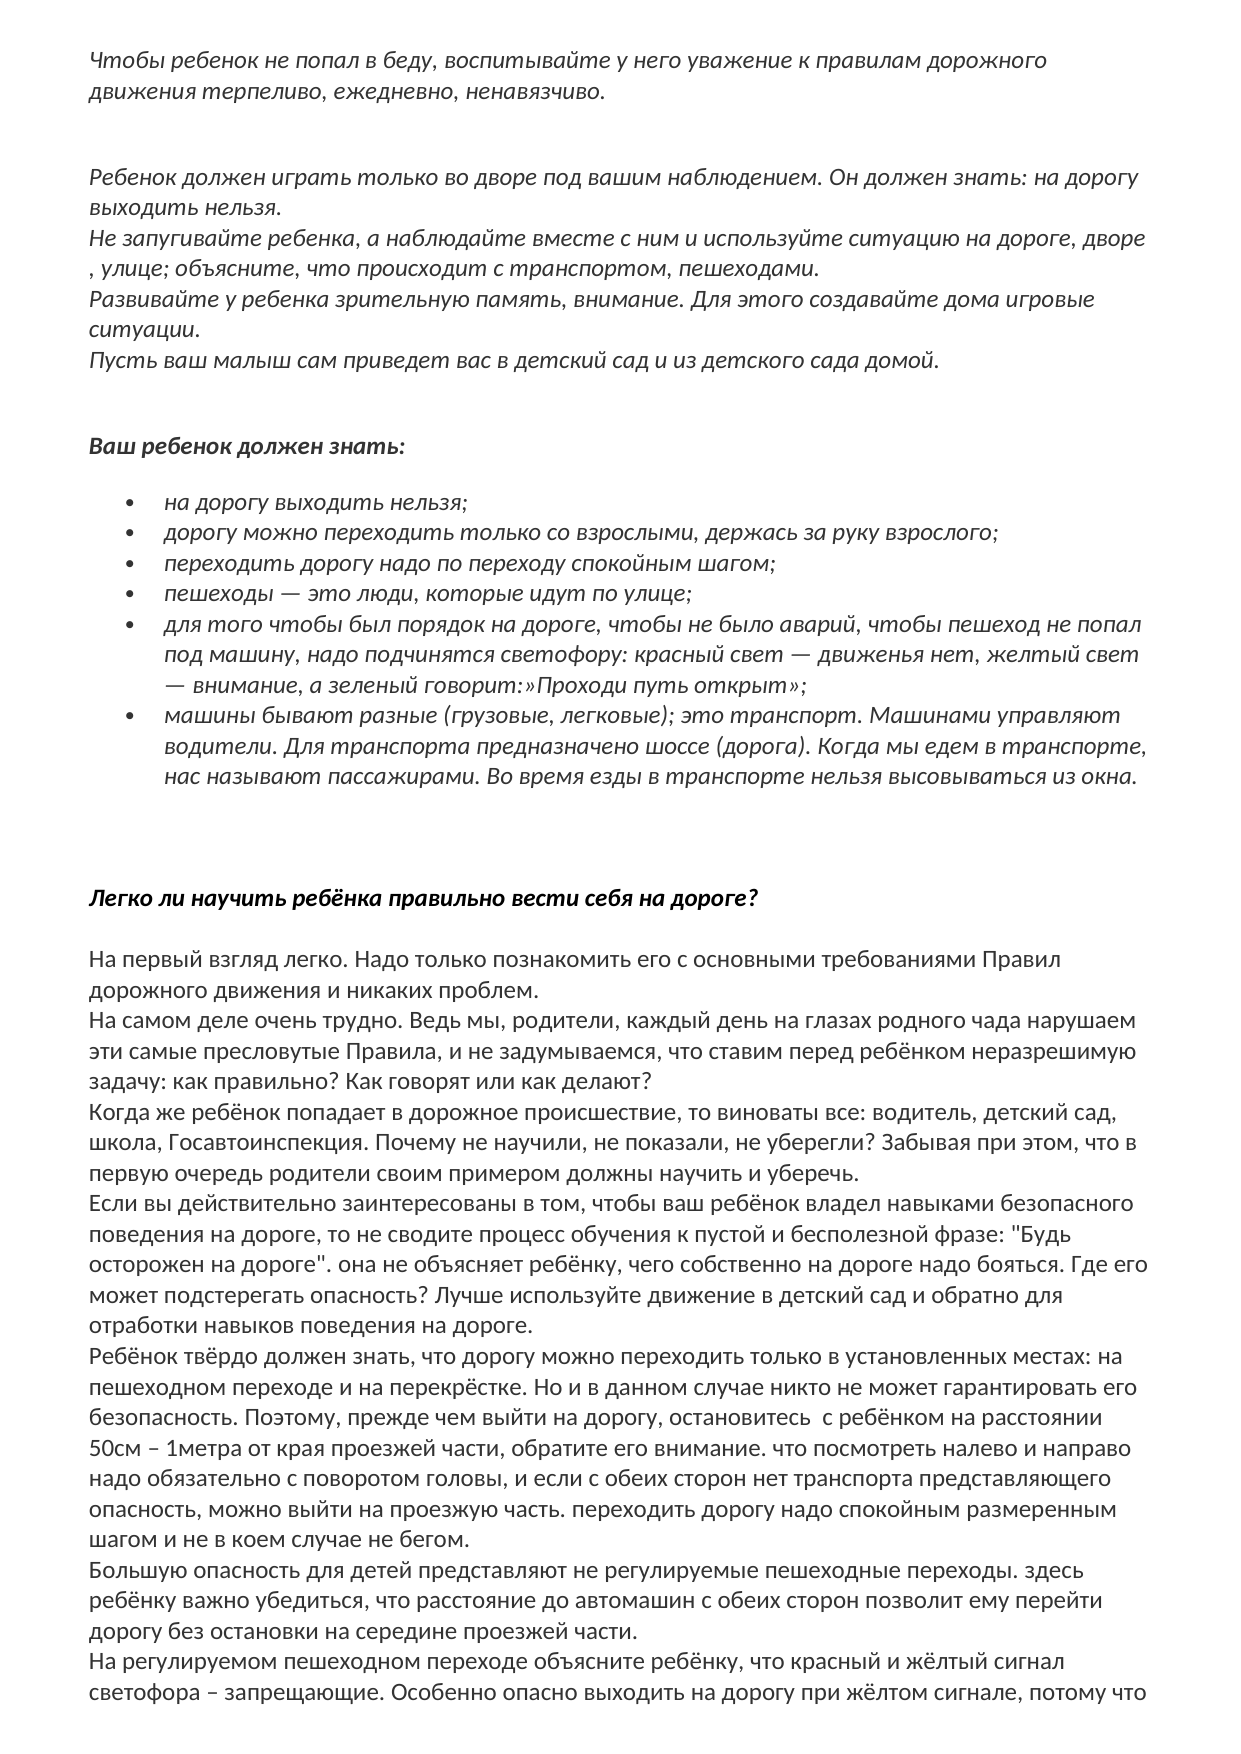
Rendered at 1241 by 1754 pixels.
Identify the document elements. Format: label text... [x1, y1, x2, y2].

text Ваш ребенок должен знать: [89, 399, 1152, 461]
list пешеходы — это люди, которые идут по улице; [126, 577, 1152, 608]
text Если вы действительно заинтересованы в том, чтобы ваш ребёнок владел навыками безопасного поведения на дороге, то не сводите процесс обучения к пустой и бесполезной фразе: "Будь осторожен на дороге". она не объясняет ребёнку, чего собственно на дороге надо бояться. Где его может подстерегать опасность? Лучше используйте движение в детский сад и обратно для отработки навыков поведения на дороге. [89, 1188, 1152, 1340]
text Ребенок должен играть только во дворе под вашим наблюдением. Он должен знать: на дорогу выходить нельзя. Не запугивайте ребенка, а наблюдайте вместе с ним и используйте ситуацию на дороге, дворе , улице; объясните, что происходит с транспортом, пешеходами. Развивайте у ребенка зрительную память, внимание. Для этого создавайте дома игровые ситуации. Пусть ваш малыш сам приведет вас в детский сад и из детского сада домой. [89, 130, 1152, 374]
list переходить дорогу надо по переходу спокойным шагом; [126, 547, 1152, 577]
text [89, 1645, 1152, 1706]
list дорогу можно переходить только со взрослыми, держась за руку взрослого; [126, 516, 1152, 547]
text Когда же ребёнок попадает в дорожное происшествие, то виноваты все: водитель, детский сад, школа, Госавтоинспекция. Почему не научили, не показали, не уберегли? Забывая при этом, что в первую очередь родители своим примером должны научить и уберечь. [89, 1096, 1152, 1188]
text На первый взгляд легко. Надо только познакомить его с основными требованиями Правил дорожного движения и никаких проблем. [89, 943, 1152, 1004]
list для того чтобы был порядок на дороге, чтобы не было аварий, чтобы пешеход не попал под машину, надо подчинятся светофору: красный свет — движенья нет, желтый свет — внимание, а зеленый говорит:»Проходи путь открыт»; [126, 608, 1152, 699]
list на дорогу выходить нельзя; [126, 486, 1152, 516]
list машины бывают разные (грузовые, легковые); это транспорт. Машинами управляют водители. Для транспорта предназначено шоссе (дорога). Когда мы едем в транспорте, нас называют пассажирами. Во время езды в транспорте нельзя высовываться из окна. [126, 699, 1152, 791]
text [89, 44, 1152, 105]
text На самом деле очень трудно. Ведь мы, родители, каждый день на глазах родного чада нарушаем эти самые пресловутые Правила, и не задумываемся, что ставим перед ребёнком неразрешимую задачу: как правильно? Как говорят или как делают? [89, 1004, 1152, 1096]
text Ребёнок твёрдо должен знать, что дорогу можно переходить только в установленных местах: на пешеходном переходе и на перекрёстке. Но и в данном случае никто не может гарантировать его безопасность. Поэтому, прежде чем выйти на дорогу, остановитесь с ребёнком на расстоянии 50см – 1метра от края проезжей части, обратите его внимание. что посмотреть налево и направо надо обязательно с поворотом головы, и если с обеих сторон нет транспорта представляющего опасность, можно выйти на проезжую часть. переходить дорогу надо спокойным размеренным шагом и не в коем случае не бегом. [89, 1340, 1152, 1554]
text Большую опасность для детей представляют не регулируемые пешеходные переходы. здесь ребёнку важно убедиться, что расстояние до автомашин с обеих сторон позволит ему перейти дорогу без остановки на середине проезжей части. [89, 1554, 1152, 1645]
text Легко ли научить ребёнка правильно вести себя на дороге? [89, 882, 1152, 913]
